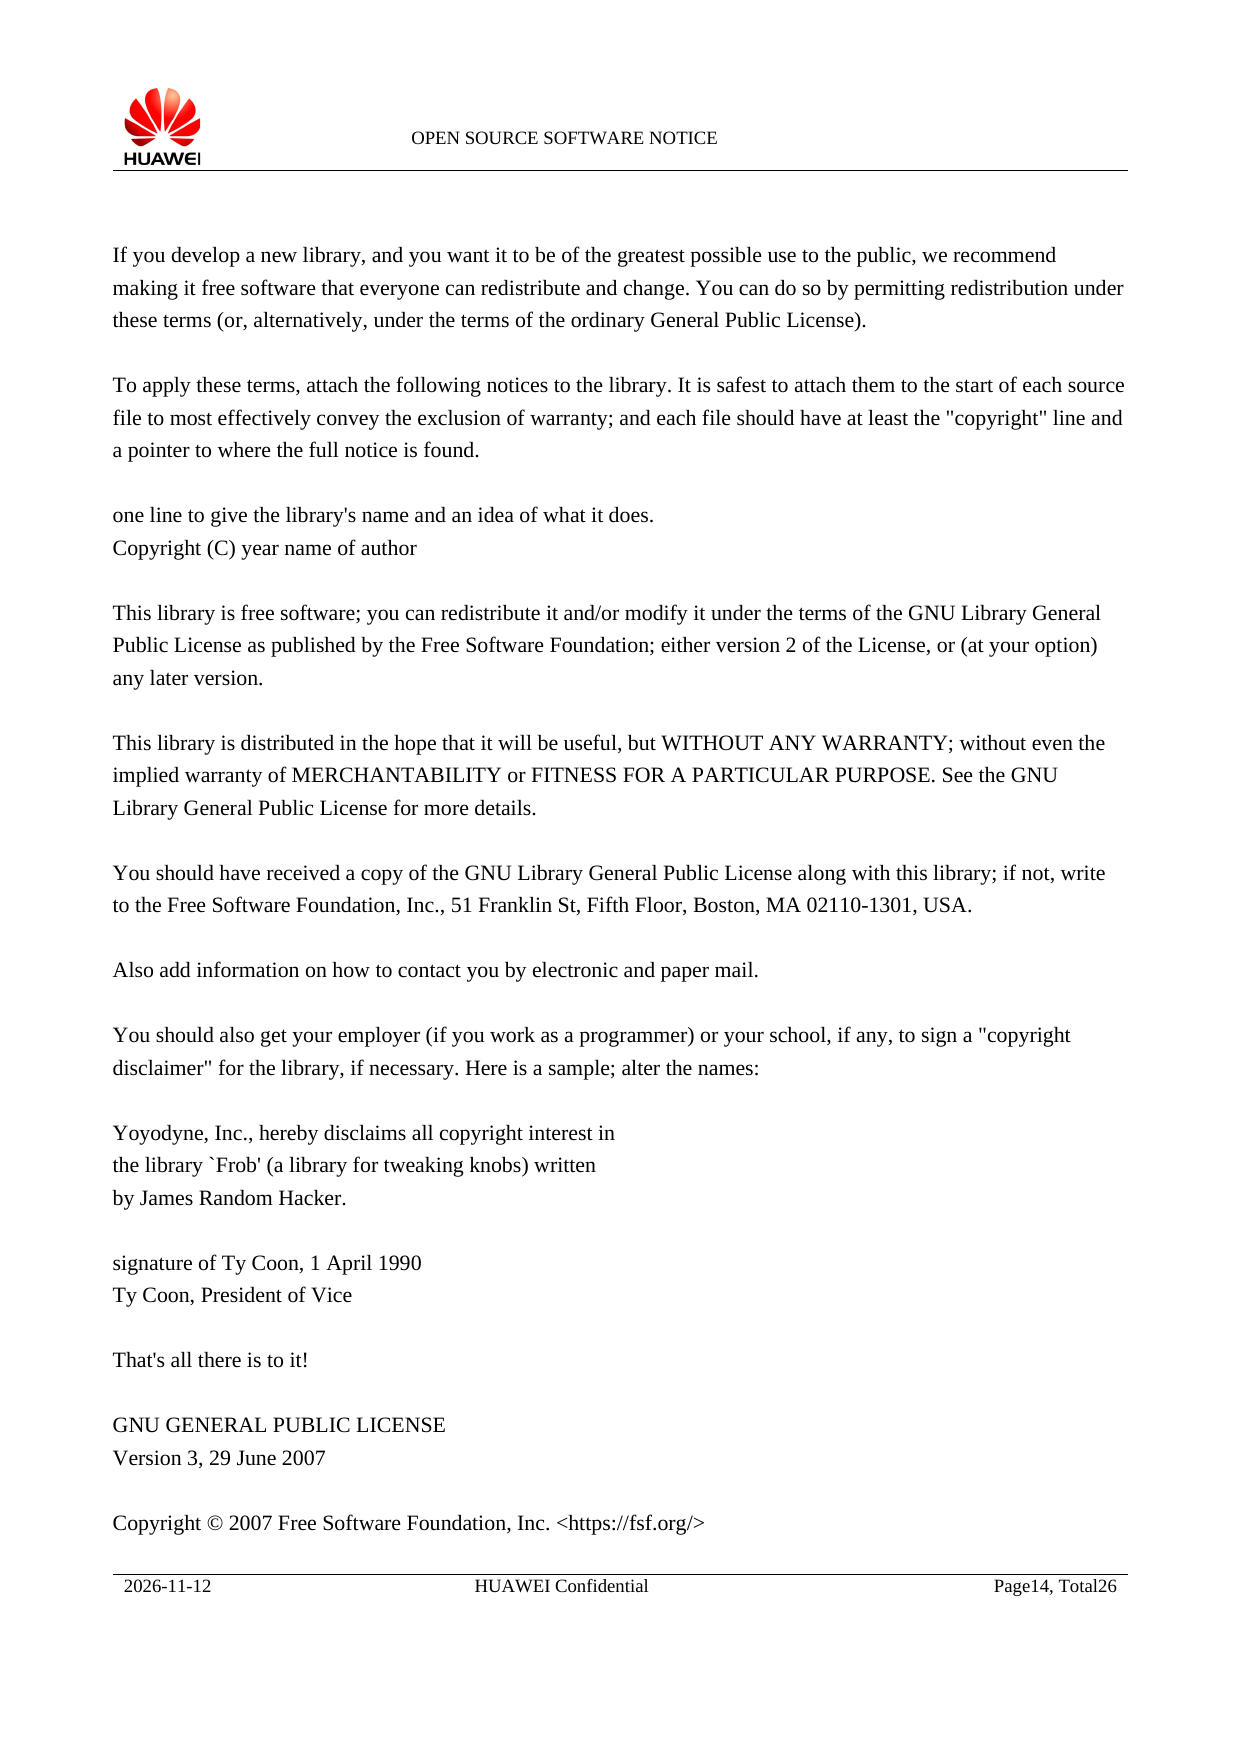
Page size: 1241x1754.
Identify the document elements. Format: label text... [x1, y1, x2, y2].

picture [124, 88, 201, 165]
